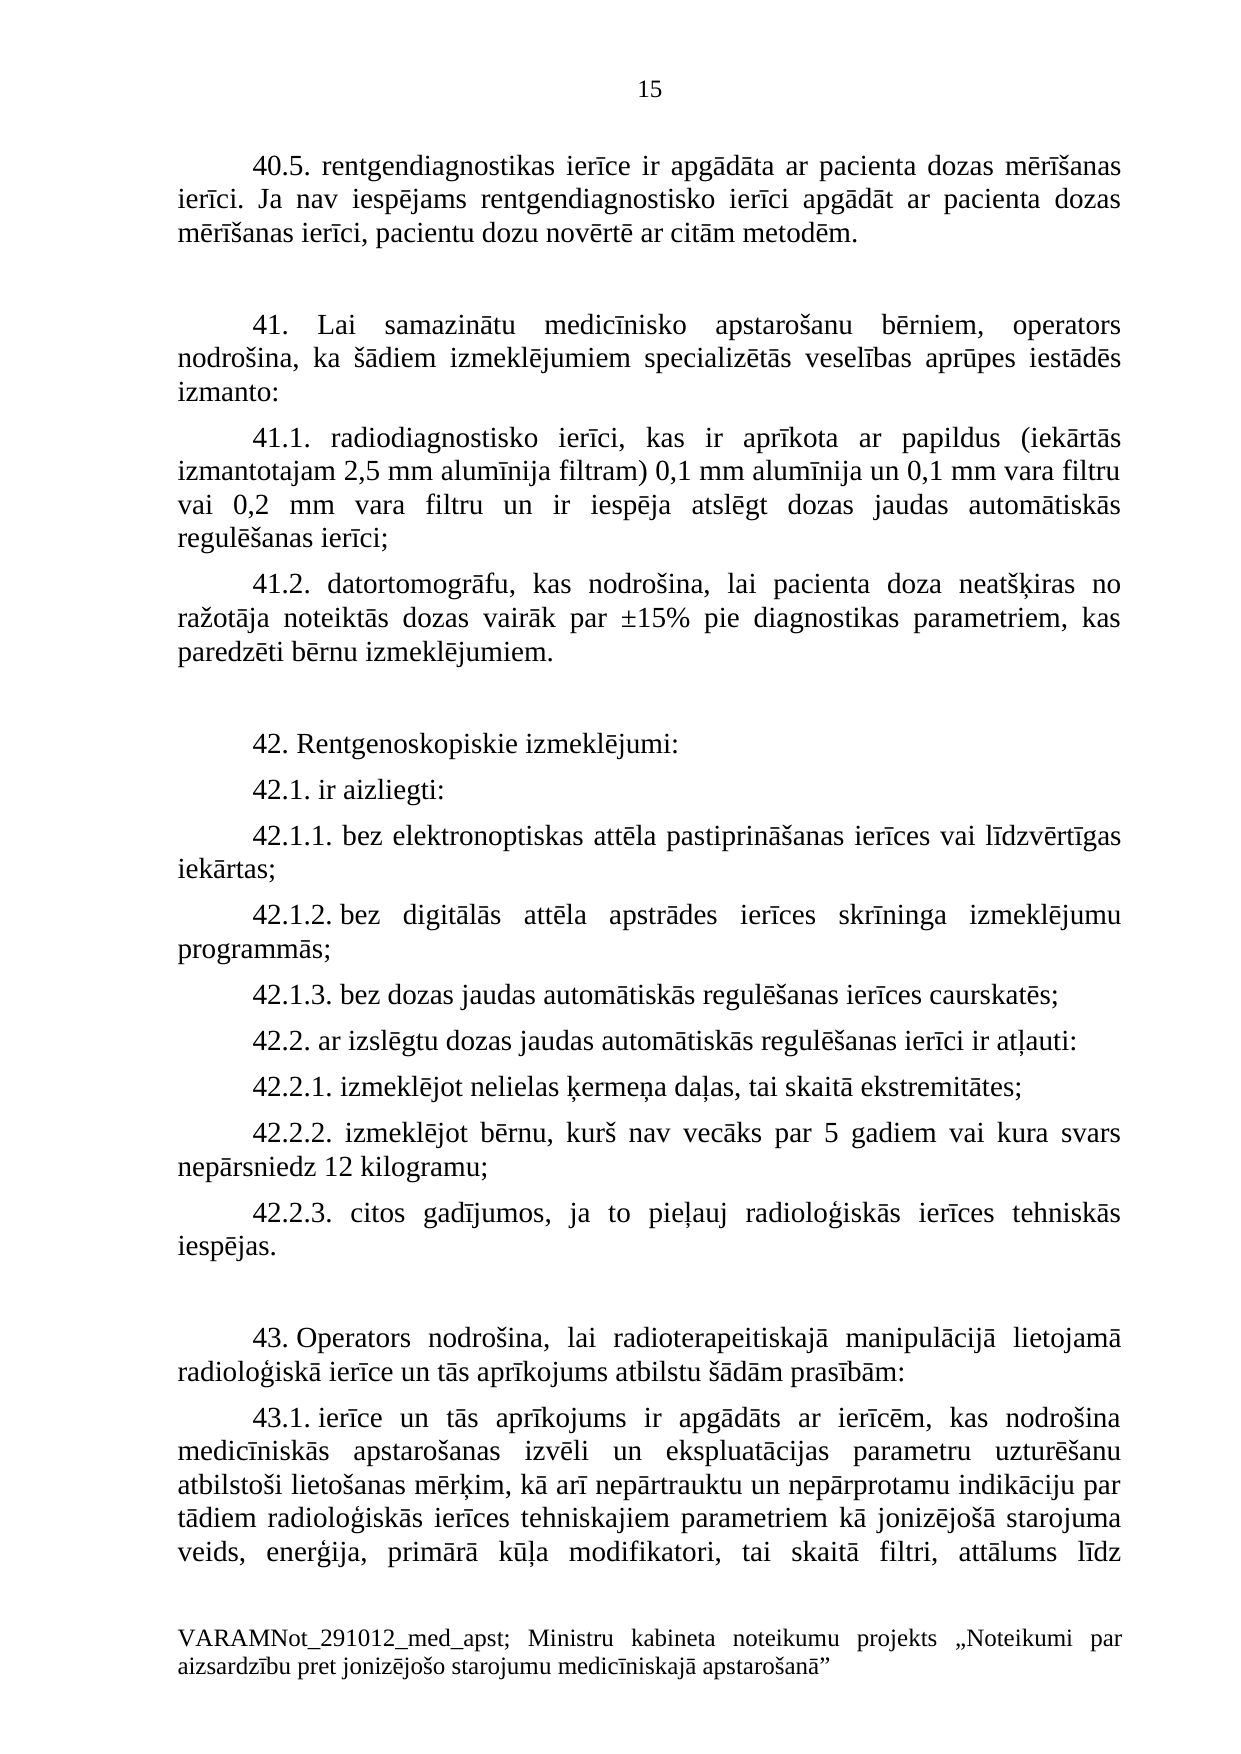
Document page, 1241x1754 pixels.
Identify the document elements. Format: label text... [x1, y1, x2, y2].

text 42.2.3. citos gadījumos, ja to pieļauj radioloģiskās ierīces tehniskās iespējas. [177, 1195, 1122, 1262]
text 42. Rentgenoskopiskie izmeklējumi: [177, 726, 1122, 759]
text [177, 1400, 1122, 1568]
text 43. Operators nodrošina, lai radioterapeitiskajā manipulācijā lietojamā radioloģiskā ierīce un tās aprīkojums atbilstu šādām prasībām: [177, 1320, 1122, 1387]
text 42.2.1. izmeklējot nelielas ķermeņa daļas, tai skaitā ekstremitātes; [177, 1069, 1122, 1103]
text 42.2.2. izmeklējot bērnu, kurš nav vecāks par 5 gadiem vai kura svars nepārsniedz 12 kilogramu; [177, 1115, 1122, 1182]
text 42.1.1. bez elektronoptiskas attēla pastiprināšanas ierīces vai līdzvērtīgas iekārtas; [177, 818, 1122, 885]
text 42.1.3. bez dozas jaudas automātiskās regulēšanas ierīces caurskatēs; [177, 977, 1122, 1011]
text 42.1. ir aizliegti: [177, 772, 1122, 805]
text 41. Lai samazinātu medicīnisko apstarošanu bērniem, operators nodrošina, ka šādiem izmeklējumiem specializētās veselības aprūpes iestādēs izmanto: [177, 307, 1122, 407]
text 42.1.2. bez digitālās attēla apstrādes ierīces skrīninga izmeklējumu programmās; [177, 897, 1122, 964]
text 41.2. datortomogrāfu, kas nodrošina, lai pacienta doza neatšķiras no ražotāja noteiktās dozas vairāk par ±15% pie diagnostikas parametriem, kas paredzēti bērnu izmeklējumiem. [177, 567, 1122, 667]
text 41.1. radiodiagnostisko ierīci, kas ir aprīkota ar papildus (iekārtās izmantotajam 2,5 mm alumīnija filtram) 0,1 mm alumīnija un 0,1 mm vara filtru vai 0,2 mm vara filtru un ir iespēja atslēgt dozas jaudas automātiskās regulēšanas ierīci; [177, 420, 1122, 554]
text 42.2. ar izslēgtu dozas jaudas automātiskās regulēšanas ierīci ir atļauti: [177, 1023, 1122, 1057]
text 40.5. rentgendiagnostikas ierīce ir apgādāta ar pacienta dozas mērīšanas ierīci. Ja nav iespējams rentgendiagnostisko ierīci apgādāt ar pacienta dozas mērīšanas ierīci, pacientu dozu novērtē ar citām metodēm. [177, 148, 1122, 248]
